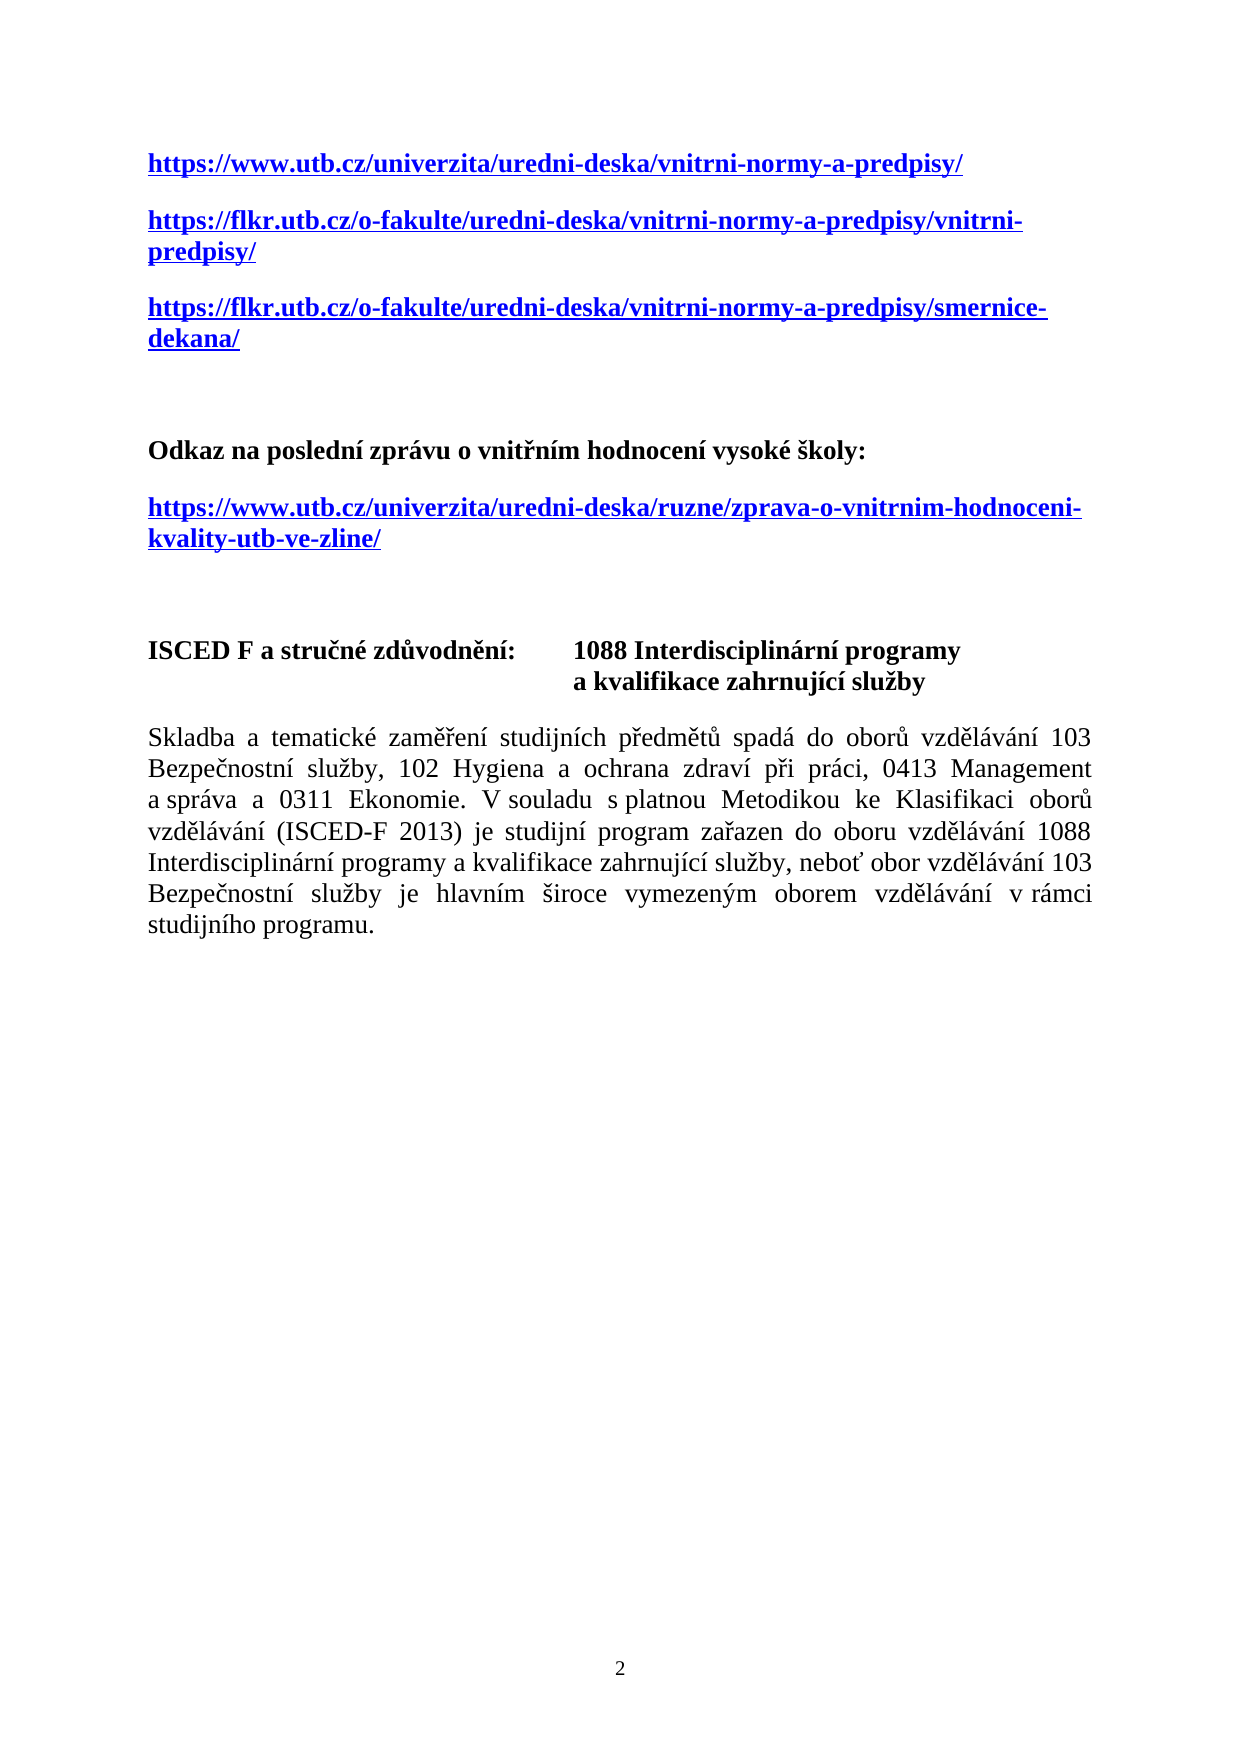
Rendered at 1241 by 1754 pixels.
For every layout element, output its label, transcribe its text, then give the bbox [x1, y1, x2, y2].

text Skladba a tematické zaměření studijních předmětů spadá do oborů vzdělávání 103 Bezpečnostní služby, 102 Hygiena a ochrana zdraví při práci, 0413 Management a správa a 0311 Ekonomie. V souladu s platnou Metodikou ke Klasifikaci oborů vzdělávání (ISCED-F 2013) je studijní program zařazen do oboru vzdělávání 1088 Interdisciplinární programy a kvalifikace zahrnující služby, neboť obor vzdělávání 103 Bezpečnostní služby je hlavním široce vymezeným oborem vzdělávání v rámci studijního programu. [148, 721, 1093, 939]
text https://flkr.utb.cz/o-fakulte/uredni-deska/vnitrni-normy-a-predpisy/vnitrni-predpisy/ [148, 204, 1093, 266]
text https://flkr.utb.cz/o-fakulte/uredni-deska/vnitrni-normy-a-predpisy/smernice-dekana/ [148, 291, 1093, 353]
text https://www.utb.cz/univerzita/uredni-deska/vnitrni-normy-a-predpisy/ [148, 148, 1093, 179]
text ISCED F a stručné zdůvodnění: 1088 Interdisciplinární programy a kvalifikace zahrnující služby [148, 634, 1093, 696]
text Odkaz na poslední zprávu o vnitřním hodnocení vysoké školy: [148, 434, 1093, 466]
text https://www.utb.cz/univerzita/uredni-deska/ruzne/zprava-o-vnitrnim-hodnoceni-kvality-utb-ve-zline/ [148, 491, 1093, 553]
